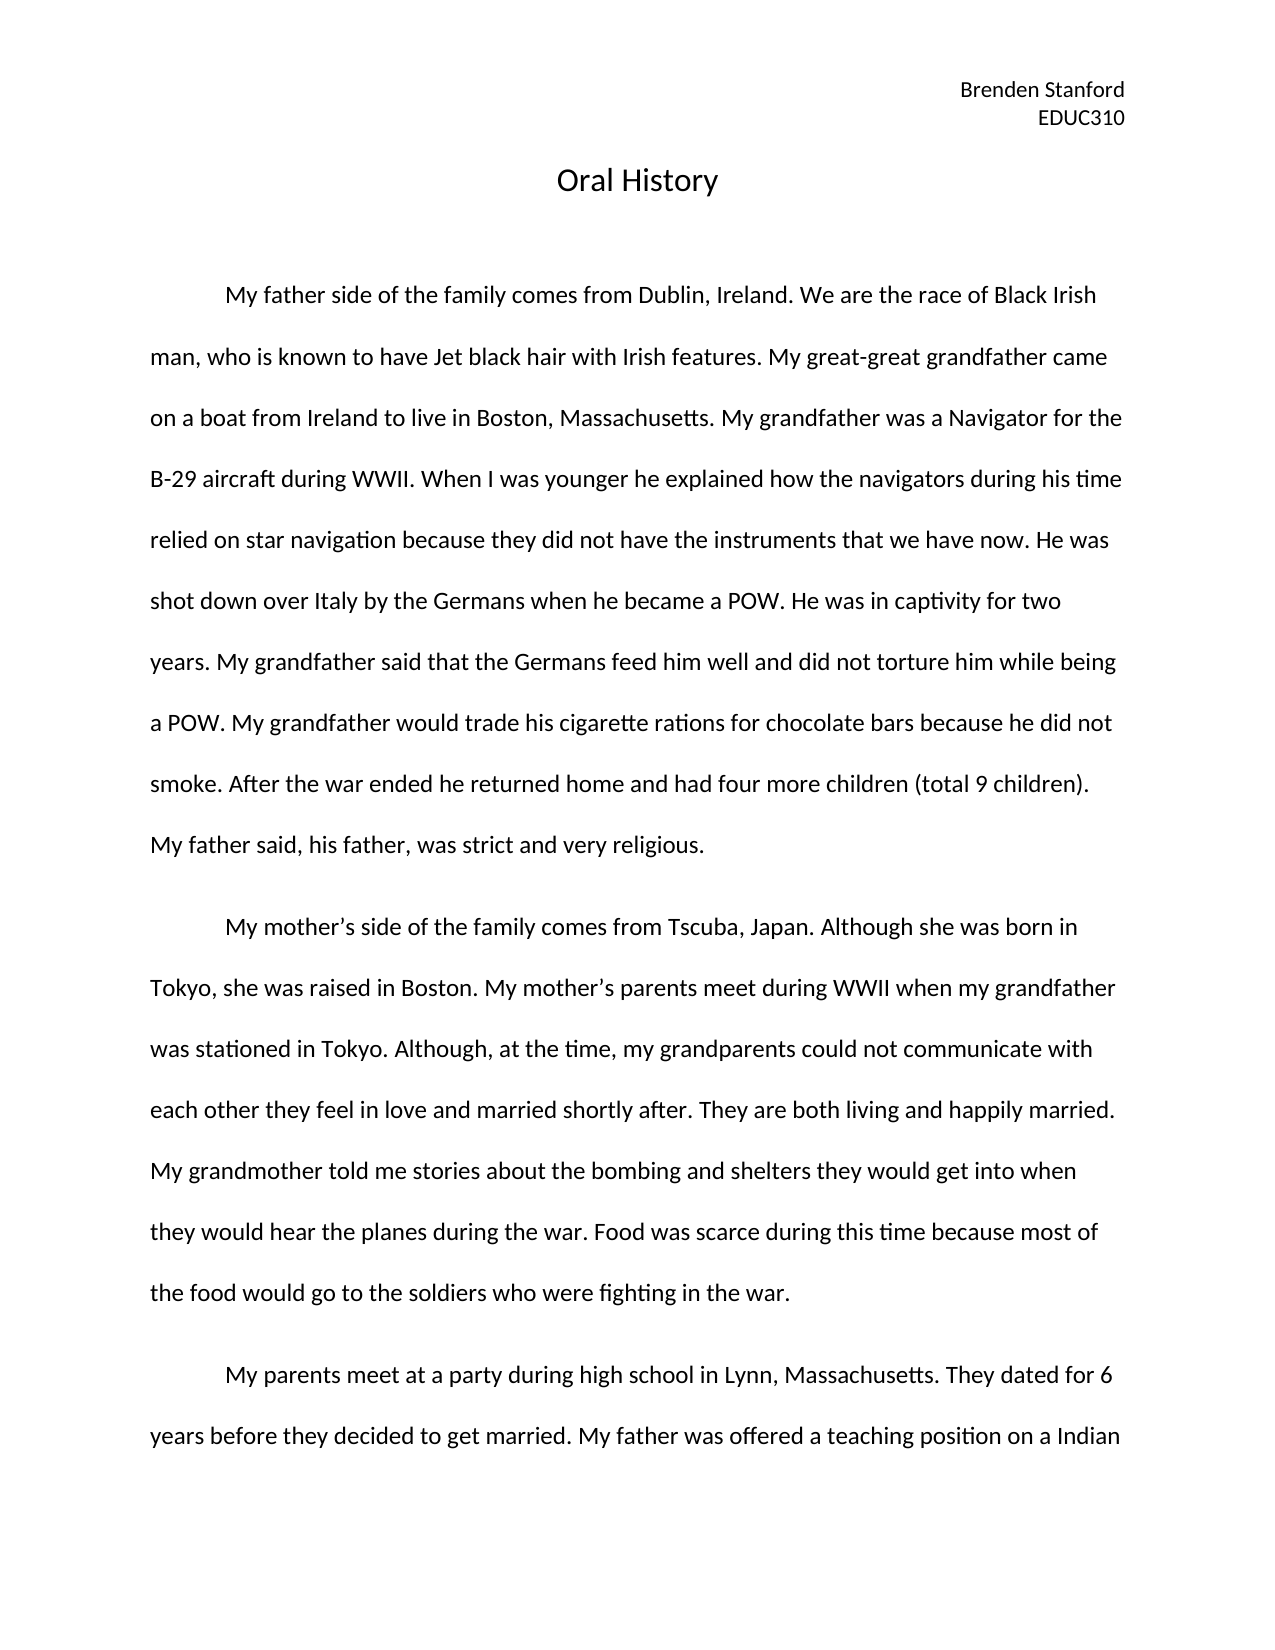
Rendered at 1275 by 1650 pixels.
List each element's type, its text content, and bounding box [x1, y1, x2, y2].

text My father side of the family comes from Dublin, Ireland. We are the race of Black Irish man, who is known to have Jet black hair with Irish features. My great-great grandfather came on a boat from Ireland to live in Boston, Massachusetts. My grandfather was a Navigator for the B-29 aircraft during WWII. When I was younger he explained how the navigators during his time relied on star navigation because they did not have the instruments that we have now. He was shot down over Italy by the Germans when he became a POW. He was in captivity for two years. My grandfather said that the Germans feed him well and did not torture him while being a POW. My grandfather would trade his cigarette rations for chocolate bars because he did not smoke. After the war ended he returned home and had four more children (total 9 children). My father said, his father, was strict and very religious. [150, 280, 1125, 859]
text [150, 1359, 1125, 1451]
text Oral History [150, 159, 1125, 200]
text My mother’s side of the family comes from Tscuba, Japan. Although she was born in Tokyo, she was raised in Boston. My mother’s parents meet during WWII when my grandfather was stationed in Tokyo. Although, at the time, my grandparents could not communicate with each other they feel in love and married shortly after. They are both living and happily married. My grandmother told me stories about the bombing and shelters they would get into when they would hear the planes during the war. Food was scarce during this time because most of the food would go to the soldiers who were fighting in the war. [150, 911, 1125, 1308]
